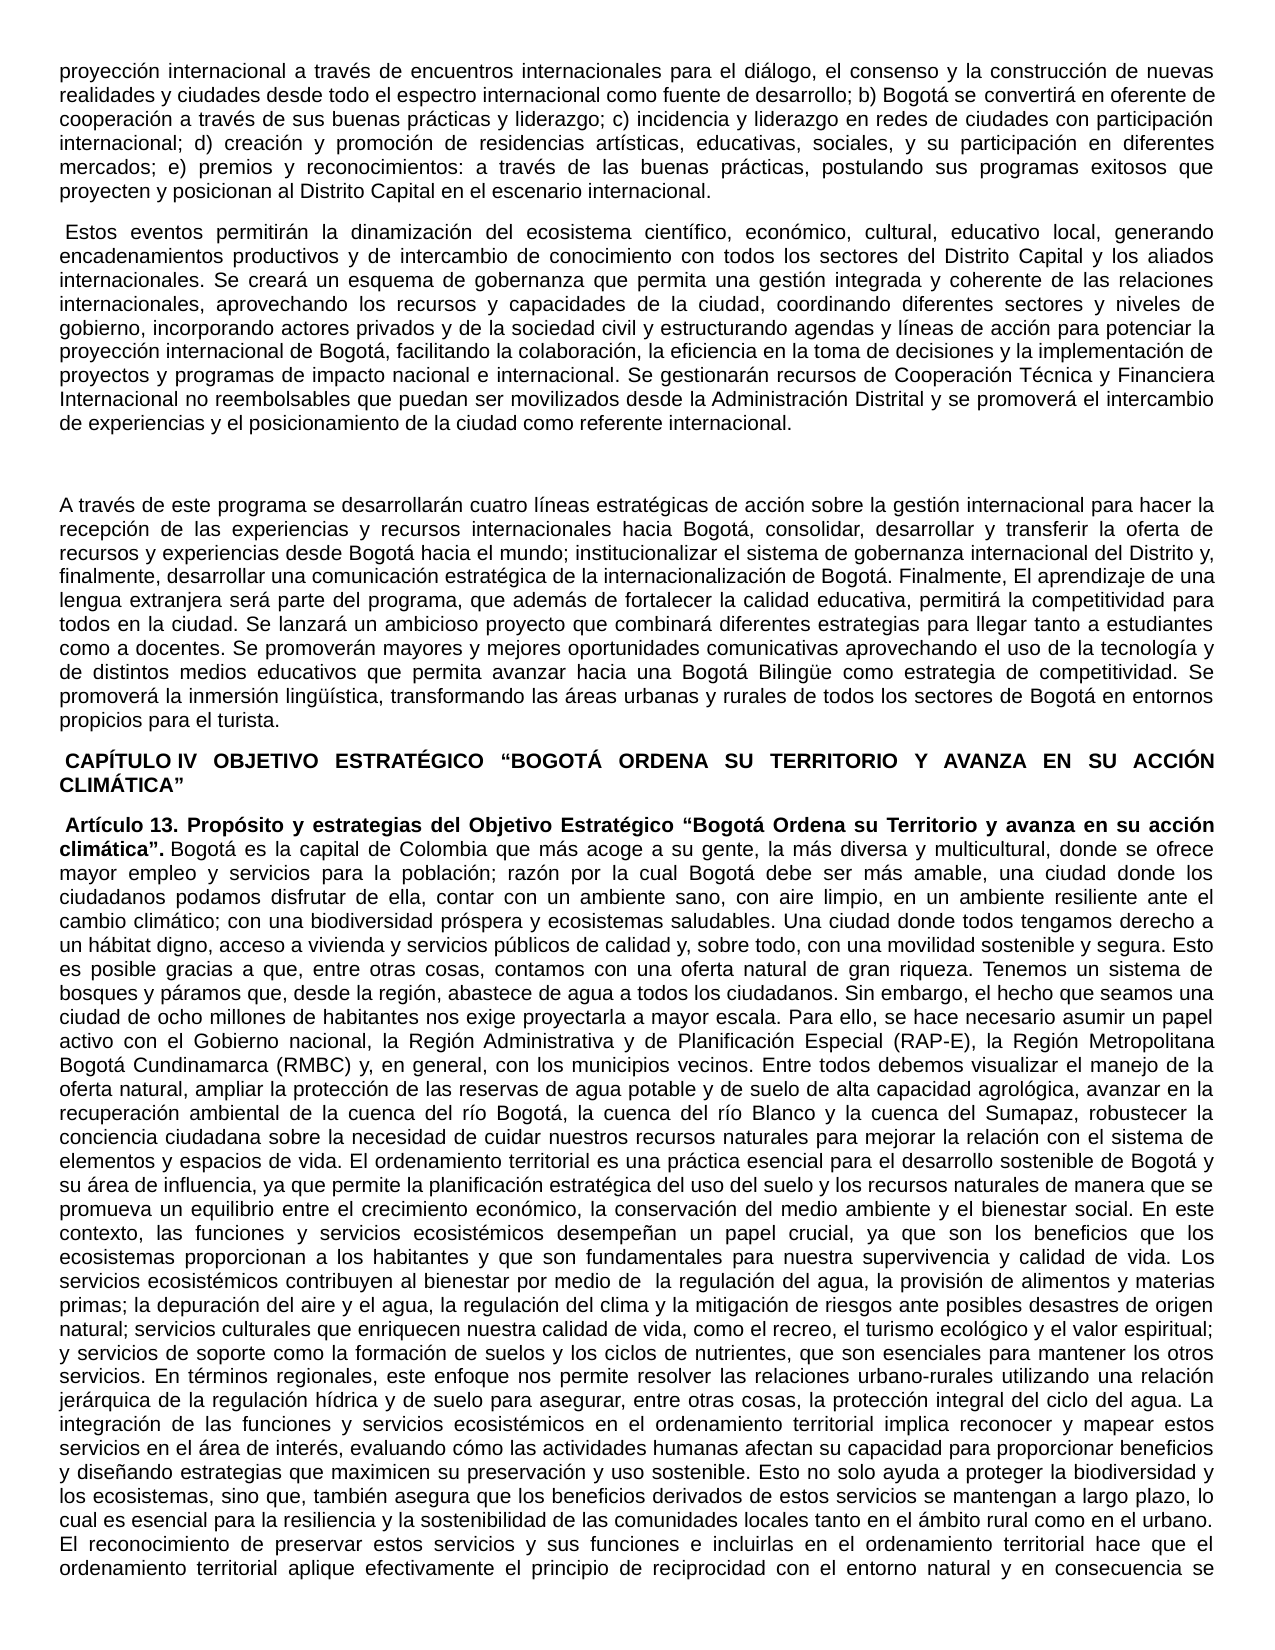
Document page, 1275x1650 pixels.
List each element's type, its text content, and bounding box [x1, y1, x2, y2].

text A través de este programa se desarrollarán cuatro líneas estratégicas de acción sobre la gestión internacional para hacer la recepción de las experiencias y recursos internacionales hacia Bogotá, consolidar, desarrollar y transferir la oferta de recursos y experiencias desde Bogotá hacia el mundo; institucionalizar el sistema de gobernanza internacional del Distrito y, finalmente, desarrollar una comunicación estratégica de la internacionalización de Bogotá. Finalmente, El aprendizaje de una lengua extranjera será parte del programa, que además de fortalecer la calidad educativa, permitirá la competitividad para todos en la ciudad. Se lanzará un ambicioso proyecto que combinará diferentes estrategias para llegar tanto a estudiantes como a docentes. Se promoverán mayores y mejores oportunidades comunicativas aprovechando el uso de la tecnología y de distintos medios educativos que permita avanzar hacia una Bogotá Bilingüe como estrategia de competitividad. Se promoverá la inmersión lingüística, transformando las áreas urbanas y rurales de todos los sectores de Bogotá en entornos propicios para el turista. [59, 492, 1216, 732]
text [59, 59, 1216, 203]
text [59, 813, 1216, 1580]
text CAPÍTULO IV OBJETIVO ESTRATÉGICO “BOGOTÁ ORDENA SU TERRITORIO Y AVANZA EN SU ACCIÓN CLIMÁTICA” [59, 749, 1216, 797]
text Estos eventos permitirán la dinamización del ecosistema científico, económico, cultural, educativo local, generando encadenamientos productivos y de intercambio de conocimiento con todos los sectores del Distrito Capital y los aliados internacionales. Se creará un esquema de gobernanza que permita una gestión integrada y coherente de las relaciones internacionales, aprovechando los recursos y capacidades de la ciudad, coordinando diferentes sectores y niveles de gobierno, incorporando actores privados y de la sociedad civil y estructurando agendas y líneas de acción para potenciar la proyección internacional de Bogotá, facilitando la colaboración, la eficiencia en la toma de decisiones y la implementación de proyectos y programas de impacto nacional e internacional. Se gestionarán recursos de Cooperación Técnica y Financiera Internacional no reembolsables que puedan ser movilizados desde la Administración Distrital y se promoverá el intercambio de experiencias y el posicionamiento de la ciudad como referente internacional. [59, 219, 1216, 435]
